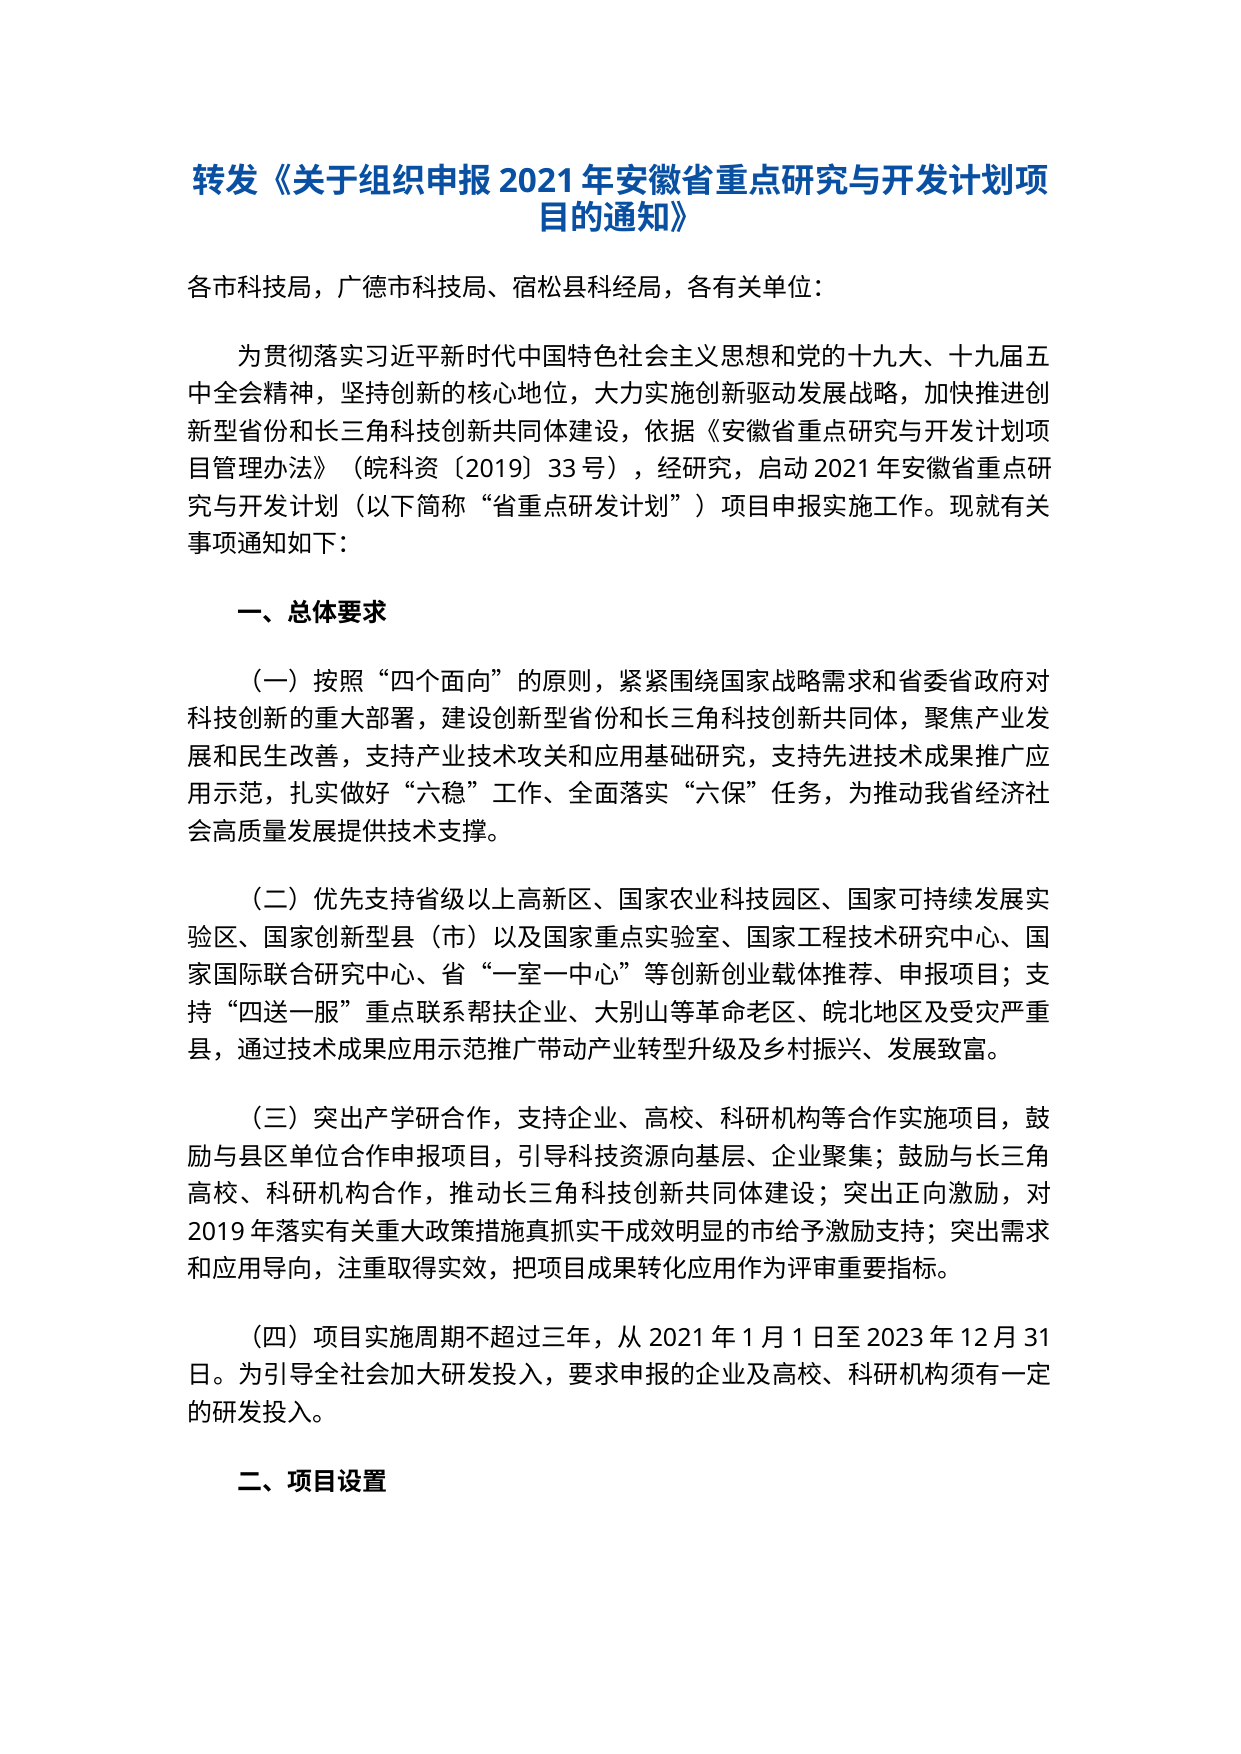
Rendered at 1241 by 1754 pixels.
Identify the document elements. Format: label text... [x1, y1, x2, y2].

text 转发《关于组织申报2021年安徽省重点研究与开发计划项目的通知》 [187, 162, 1053, 237]
text 为贯彻落实习近平新时代中国特色社会主义思想和党的十九大、十九届五中全会精神，坚持创新的核心地位，大力实施创新驱动发展战略，加快推进创新型省份和长三角科技创新共同体建设，依据《安徽省重点研究与开发计划项目管理办法》（皖科资〔2019〕33号），经研究，启动2021年安徽省重点研究与开发计划（以下简称“省重点研发计划”）项目申报实施工作。现就有关事项通知如下： [187, 335, 1053, 560]
text （三）突出产学研合作，支持企业、高校、科研机构等合作实施项目，鼓励与县区单位合作申报项目，引导科技资源向基层、企业聚集；鼓励与长三角高校、科研机构合作，推动长三角科技创新共同体建设；突出正向激励，对2019年落实有关重大政策措施真抓实干成效明显的市给予激励支持；突出需求和应用导向，注重取得实效，把项目成果转化应用作为评审重要指标。 [187, 1097, 1053, 1285]
text 一、总体要求 [187, 591, 1053, 629]
text （四）项目实施周期不超过三年，从2021年1月1日至2023年12月31日。为引导全社会加大研发投入，要求申报的企业及高校、科研机构须有一定的研发投入。 [187, 1316, 1053, 1429]
text （二）优先支持省级以上高新区、国家农业科技园区、国家可持续发展实验区、国家创新型县（市）以及国家重点实验室、国家工程技术研究中心、国家国际联合研究中心、省“一室一中心”等创新创业载体推荐、申报项目；支持“四送一服”重点联系帮扶企业、大别山等革命老区、皖北地区及受灾严重县，通过技术成果应用示范推广带动产业转型升级及乡村振兴、发展致富。 [187, 879, 1053, 1066]
text （一）按照“四个面向”的原则，紧紧围绕国家战略需求和省委省政府对科技创新的重大部署，建设创新型省份和长三角科技创新共同体，聚焦产业发展和民生改善，支持产业技术攻关和应用基础研究，支持先进技术成果推广应用示范，扎实做好“六稳”工作、全面落实“六保”任务，为推动我省经济社会高质量发展提供技术支撑。 [187, 660, 1053, 847]
text 各市科技局，广德市科技局、宿松县科经局，各有关单位： [187, 266, 1053, 304]
text 二、项目设置 [187, 1460, 1053, 1497]
